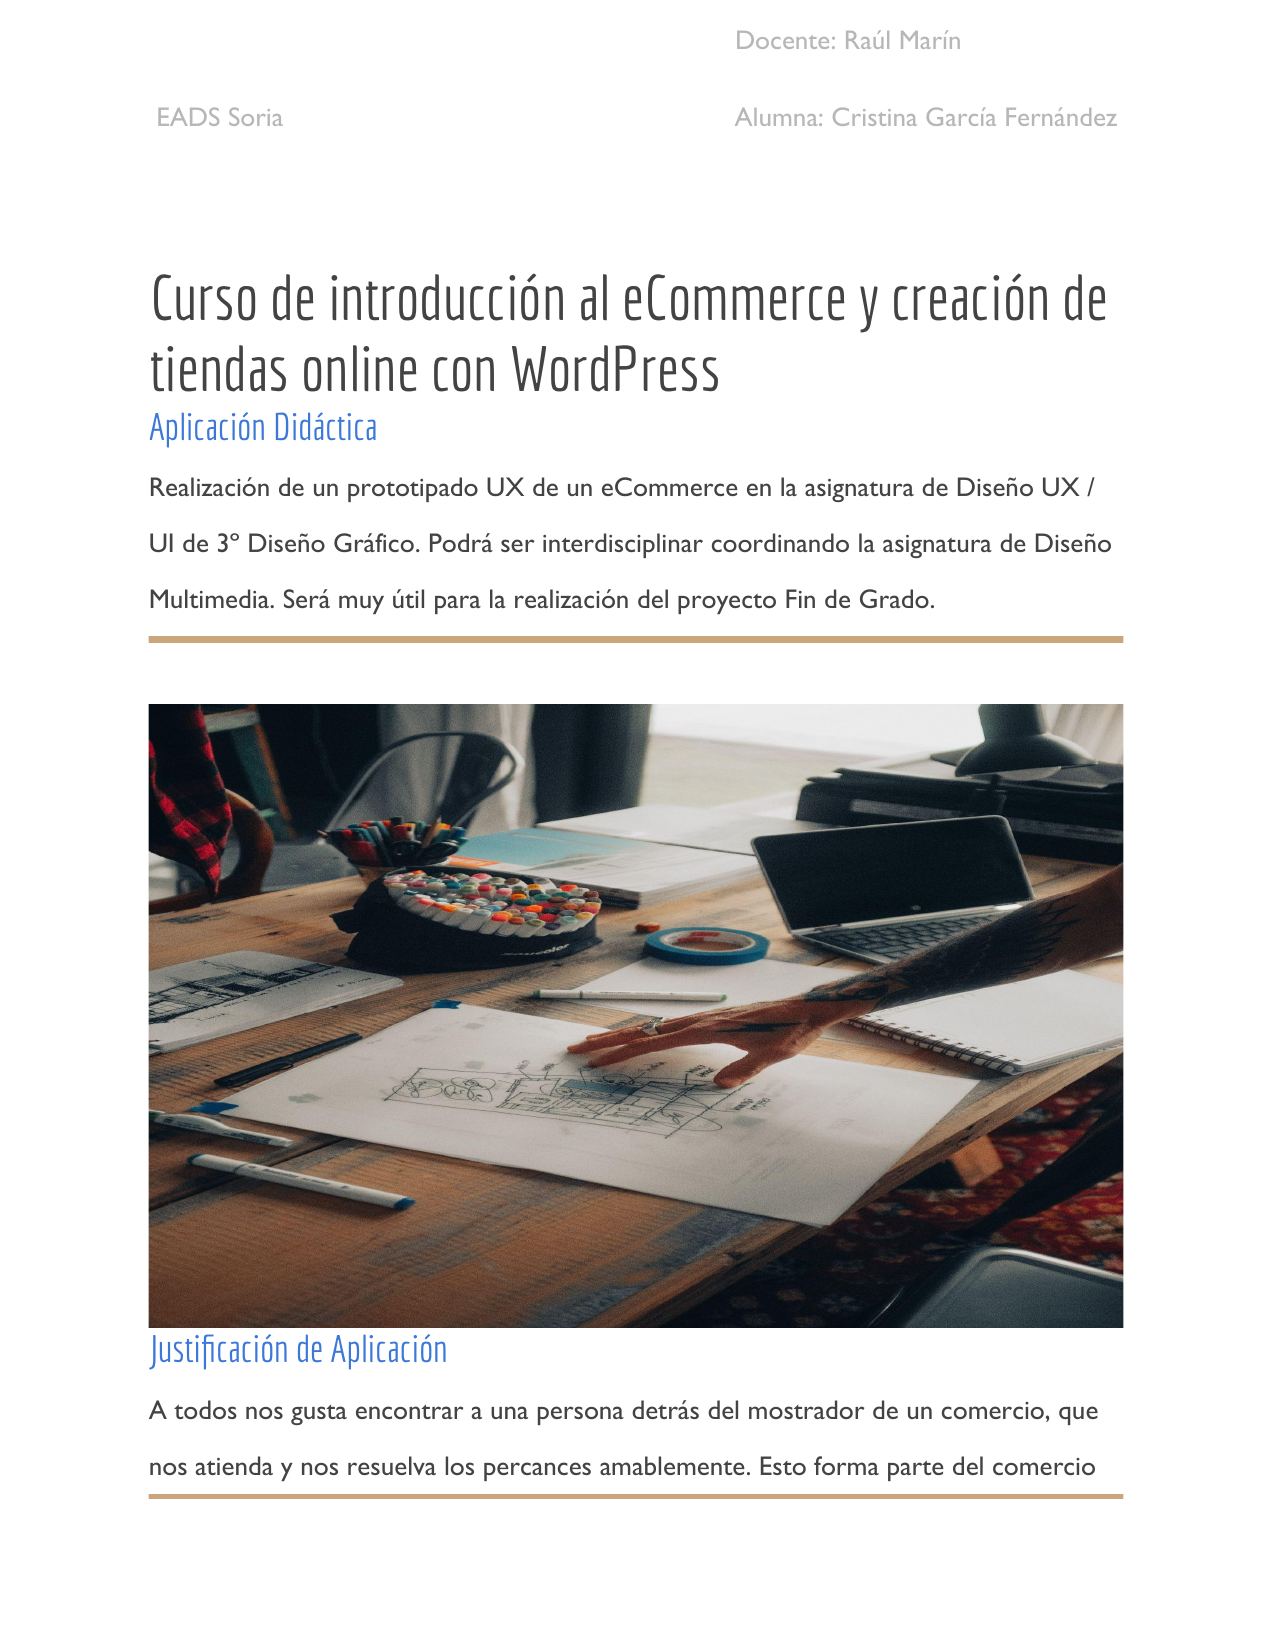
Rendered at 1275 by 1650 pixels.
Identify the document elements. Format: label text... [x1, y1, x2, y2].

text Realización de un prototipado UX de un eCommerce en la asignatura de Diseño UX / UI de 3º Diseño Gráfico. Podrá ser interdisciplinar coordinando la asignatura de Diseño Multimedia. Será muy útil para la realización del proyecto Fin de Grado. [148, 468, 1125, 673]
subtitle Justificación de Aplicación [148, 1327, 1125, 1370]
title Curso de introducción al eCommerce y creación de tiendas online con WordPress [150, 261, 1125, 404]
picture [148, 636, 1124, 643]
subtitle Aplicación Didáctica [148, 404, 1125, 447]
picture [148, 704, 1124, 1328]
picture [148, 1494, 1124, 1499]
